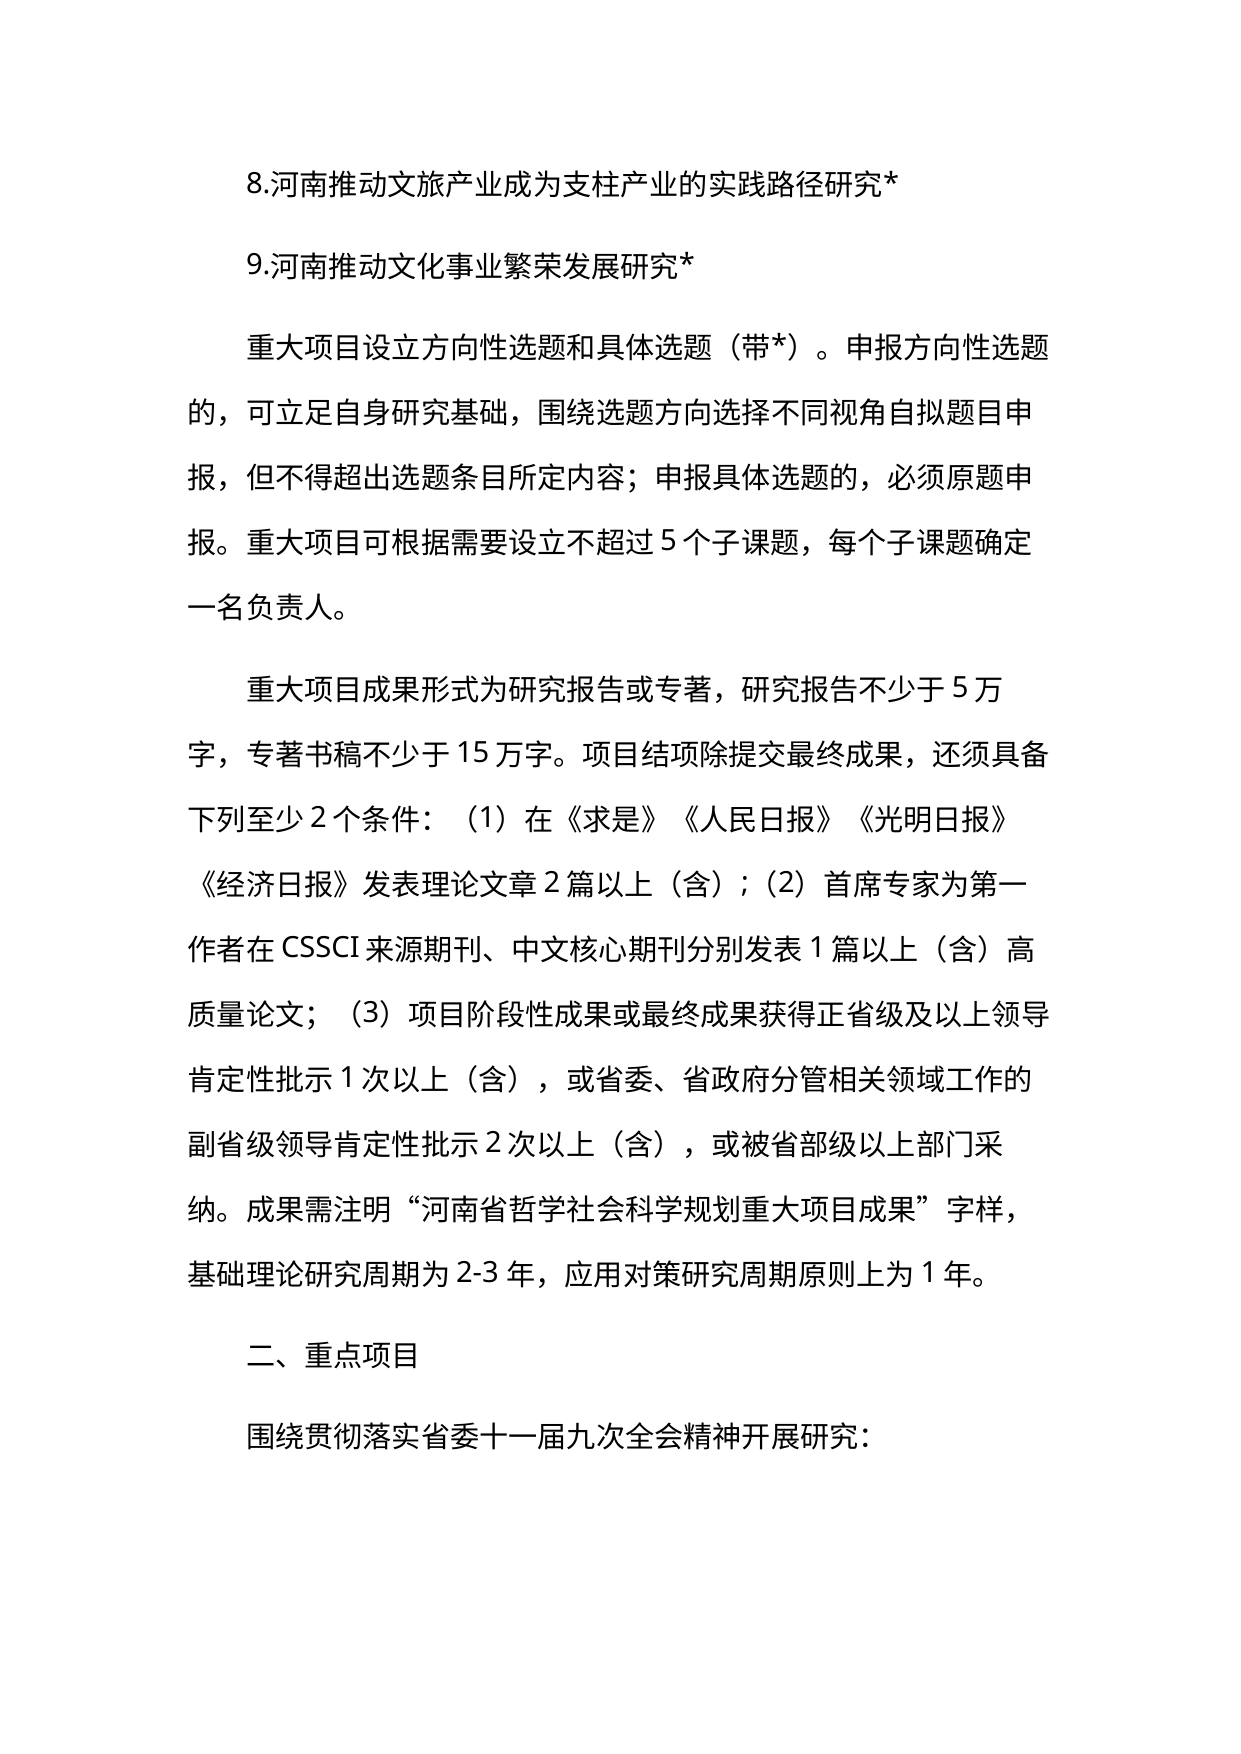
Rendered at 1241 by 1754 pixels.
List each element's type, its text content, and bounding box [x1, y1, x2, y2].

text 二、重点项目 [187, 1332, 1053, 1397]
text 围绕贯彻落实省委十一届九次全会精神开展研究： [187, 1414, 1053, 1479]
text 重大项目设立方向性选题和具体选题（带*）。申报方向性选题的，可立足自身研究基础，围绕选题方向选择不同视角自拟题目申报，但不得超出选题条目所定内容；申报具体选题的，必须原题申报。重大项目可根据需要设立不超过5个子课题，每个子课题确定一名负责人。 [187, 325, 1053, 650]
text 9.河南推动文化事业繁荣发展研究* [187, 243, 1053, 308]
text 重大项目成果形式为研究报告或专著，研究报告不少于5万字，专著书稿不少于15万字。项目结项除提交最终成果，还须具备下列至少2个条件：（1）在《求是》《人民日报》《光明日报》《经济日报》发表理论文章2篇以上（含）;（2）首席专家为第一作者在CSSCI来源期刊、中文核心期刊分别发表1篇以上（含）高质量论文；（3）项目阶段性成果或最终成果获得正省级及以上领导肯定性批示1次以上（含），或省委、省政府分管相关领域工作的副省级领导肯定性批示2次以上（含），或被省部级以上部门采纳。成果需注明“河南省哲学社会科学规划重大项目成果”字样，基础理论研究周期为2-3 年，应用对策研究周期原则上为1年。 [187, 666, 1053, 1316]
text 8.河南推动文旅产业成为支柱产业的实践路径研究* [187, 162, 1053, 227]
